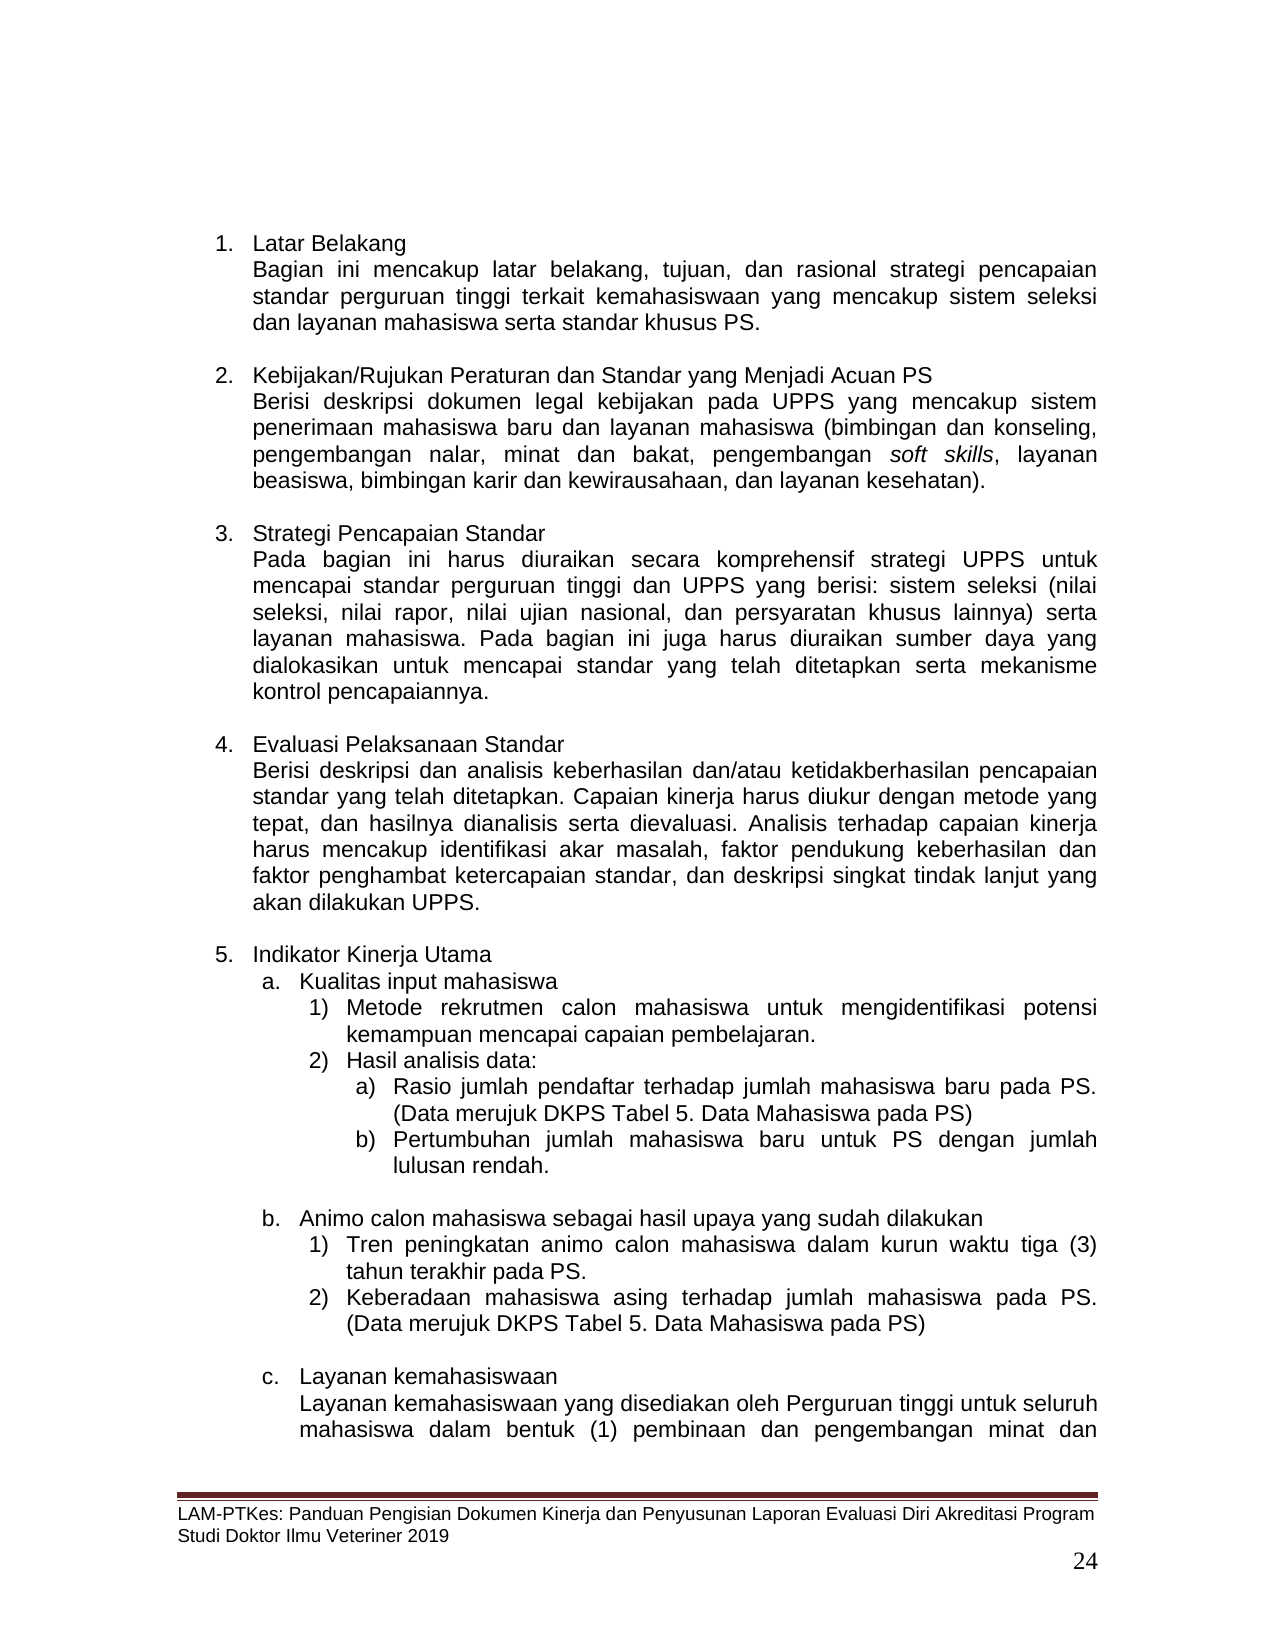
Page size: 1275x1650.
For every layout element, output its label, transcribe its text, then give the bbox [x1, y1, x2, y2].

list Metode rekrutmen calon mahasiswa untuk mengidentifikasi potensi kemampuan mencapai capaian pembelajaran. [308, 994, 1098, 1047]
text Berisi deskripsi dokumen legal kebijakan pada UPPS yang mencakup sistem penerimaan mahasiswa baru dan layanan mahasiswa (bimbingan dan konseling, pengembangan nalar, minat dan bakat, pengembangan soft skills, layanan beasiswa, bimbingan karir dan kewirausahaan, dan layanan kesehatan). [252, 388, 1098, 493]
text Pada bagian ini harus diuraikan secara komprehensif strategi UPPS untuk mencapai standar perguruan tinggi dan UPPS yang berisi: sistem seleksi (nilai seleksi, nilai rapor, nilai ujian nasional, dan persyaratan khusus lainnya) serta layanan mahasiswa. Pada bagian ini juga harus diuraikan sumber daya yang dialokasikan untuk mencapai standar yang telah ditetapkan serta mekanisme kontrol pencapaiannya. [252, 546, 1098, 704]
text Bagian ini mencakup latar belakang, tujuan, dan rasional strategi pencapaian standar perguruan tinggi terkait kemahasiswaan yang mencakup sistem seleksi dan layanan mahasiswa serta standar khusus PS. [252, 256, 1098, 335]
list Animo calon mahasiswa sebagai hasil upaya yang sudah dilakukan [262, 1205, 1098, 1231]
list Tren peningkatan animo calon mahasiswa dalam kurun waktu tiga (3) tahun terakhir pada PS. [308, 1231, 1098, 1284]
list Rasio jumlah pendaftar terhadap jumlah mahasiswa baru pada PS. (Data merujuk DKPS Tabel 5. Data Mahasiswa pada PS) [355, 1073, 1098, 1126]
list Keberadaan mahasiswa asing terhadap jumlah mahasiswa pada PS. (Data merujuk DKPS Tabel 5. Data Mahasiswa pada PS) [308, 1284, 1098, 1337]
text Berisi deskripsi dan analisis keberhasilan dan/atau ketidakberhasilan pencapaian standar yang telah ditetapkan. Capaian kinerja harus diukur dengan metode yang tepat, dan hasilnya dianalisis serta dievaluasi. Analisis terhadap capaian kinerja harus mencakup identifikasi akar masalah, faktor pendukung keberhasilan dan faktor penghambat ketercapaian standar, dan deskripsi singkat tindak lanjut yang akan dilakukan UPPS. [252, 757, 1098, 915]
list Indikator Kinerja Utama [215, 941, 1098, 968]
list Layanan kemahasiswaan [262, 1363, 1098, 1389]
list Hasil analisis data: [308, 1047, 1098, 1073]
list Kebijakan/Rujukan Peraturan dan Standar yang Menjadi Acuan PS [215, 362, 1098, 388]
list Kualitas input mahasiswa [262, 968, 1098, 994]
list Strategi Pencapaian Standar [215, 520, 1098, 546]
list Pertumbuhan jumlah mahasiswa baru untuk PS dengan jumlah lulusan rendah. [355, 1126, 1098, 1179]
list Evaluasi Pelaksanaan Standar [215, 731, 1098, 757]
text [299, 1389, 1098, 1442]
list Latar Belakang [215, 230, 1098, 256]
